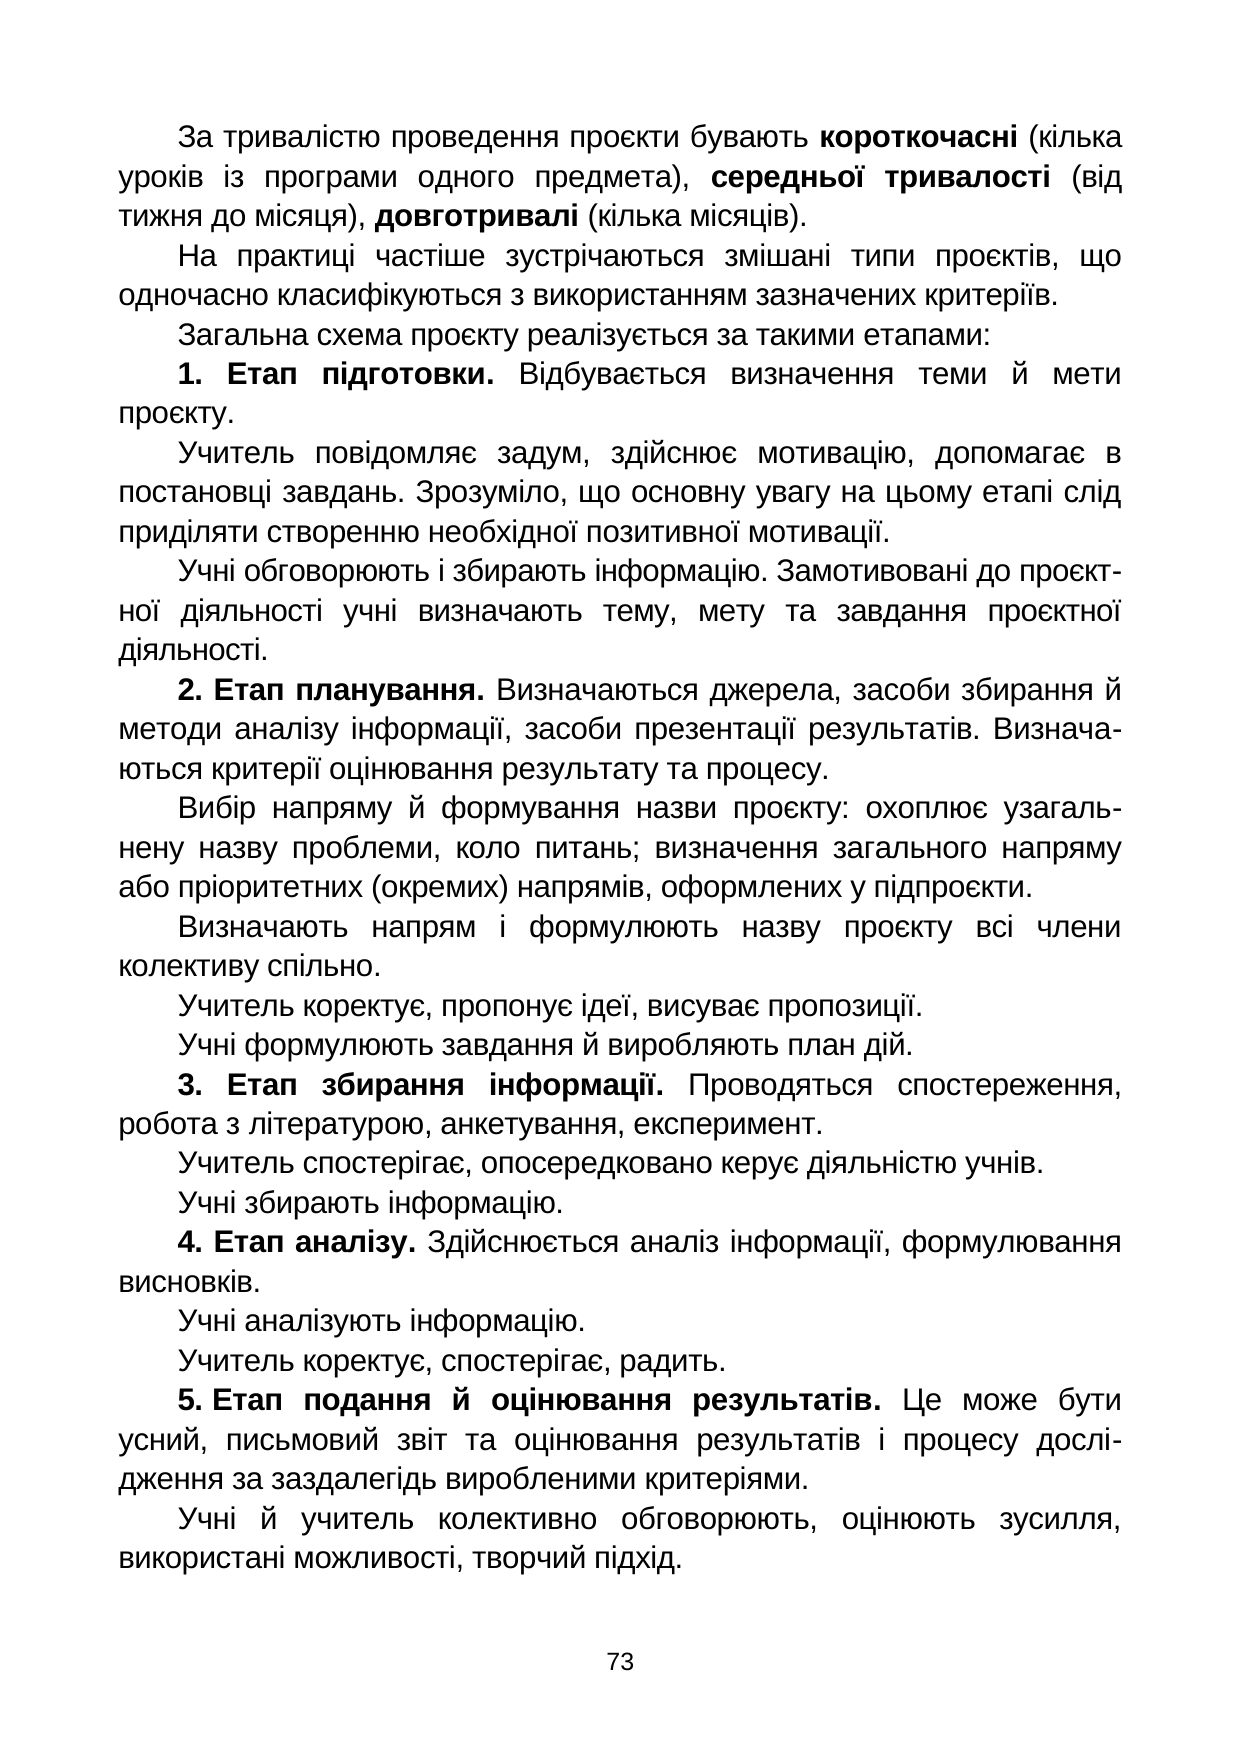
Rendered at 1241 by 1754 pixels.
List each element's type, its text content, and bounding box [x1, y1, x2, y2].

text Визначають напрям і формулюють назву проєкту всі члени колективу спільно. [118, 908, 1122, 983]
text Учитель спостерігає, опосередковано керує діяльністю учнів. [118, 1144, 1122, 1181]
text Учні збирають інформацію. [118, 1184, 1122, 1220]
text Учитель повідомляє задум, здійснює мотивацію, допомагає в постановці завдань. Зрозуміло, що основну увагу на цьому етапі слід приділяти створенню необхідної позитивної мотивації. [118, 434, 1122, 549]
text 1. Етап підготовки. Відбувається визначення теми й мети проєкту. [118, 355, 1122, 430]
text Учитель коректує, пропонує ідеї, висуває пропозиції. [118, 987, 1122, 1023]
list Етап подання й оцінювання результатів. Це може бути усний, письмовий звіт та оцінювання результатів і процесу дослідження за заздалегідь виробленими критеріями. [118, 1381, 1122, 1496]
text Вибір напряму й формування назви проєкту: охоплює узагальнену назву проблеми, коло питань; визначення загального напряму або пріоритетних (окремих) напрямів, оформлених у підпроєкти. [118, 789, 1122, 904]
text Учитель коректує, спостерігає, радить. [118, 1342, 1122, 1378]
text На практиці частіше зустрічаються змішані типи проєктів, що одночасно класифікуються з використанням зазначених критеріїв. [118, 237, 1122, 312]
text Учні формулюють завдання й виробляють план дій. [118, 1026, 1122, 1062]
text 4. Етап аналізу. Здійснюється аналіз інформації, формулювання висновків. [118, 1223, 1122, 1299]
text За тривалістю проведення проєкти бувають короткочасні (кілька уроків із програми одного предмета), середньої тривалості (від тижня до місяця), довготривалі (кілька місяців). [118, 118, 1122, 233]
text 3. Етап збирання інформації. Проводяться спостереження, робота з літературою, анкетування, експеримент. [118, 1066, 1122, 1141]
text Загальна схема проєкту реалізується за такими етапами: [118, 316, 1122, 351]
text 2. Етап планування. Визначаються джерела, засоби збирання й методи аналізу інформації, засоби презентації результатів. Визначаються критерії оцінювання результату та процесу. [118, 671, 1122, 786]
text Учні обговорюють і збирають інформацію. Замотивовані до проєктної діяльності учні визначають тему, мету та завдання проєктної діяльності. [118, 552, 1122, 667]
text Учні аналізують інформацію. [118, 1302, 1122, 1338]
text Учні й учитель колективно обговорюють, оцінюють зусилля, використані можливості, творчий підхід. [118, 1500, 1122, 1575]
